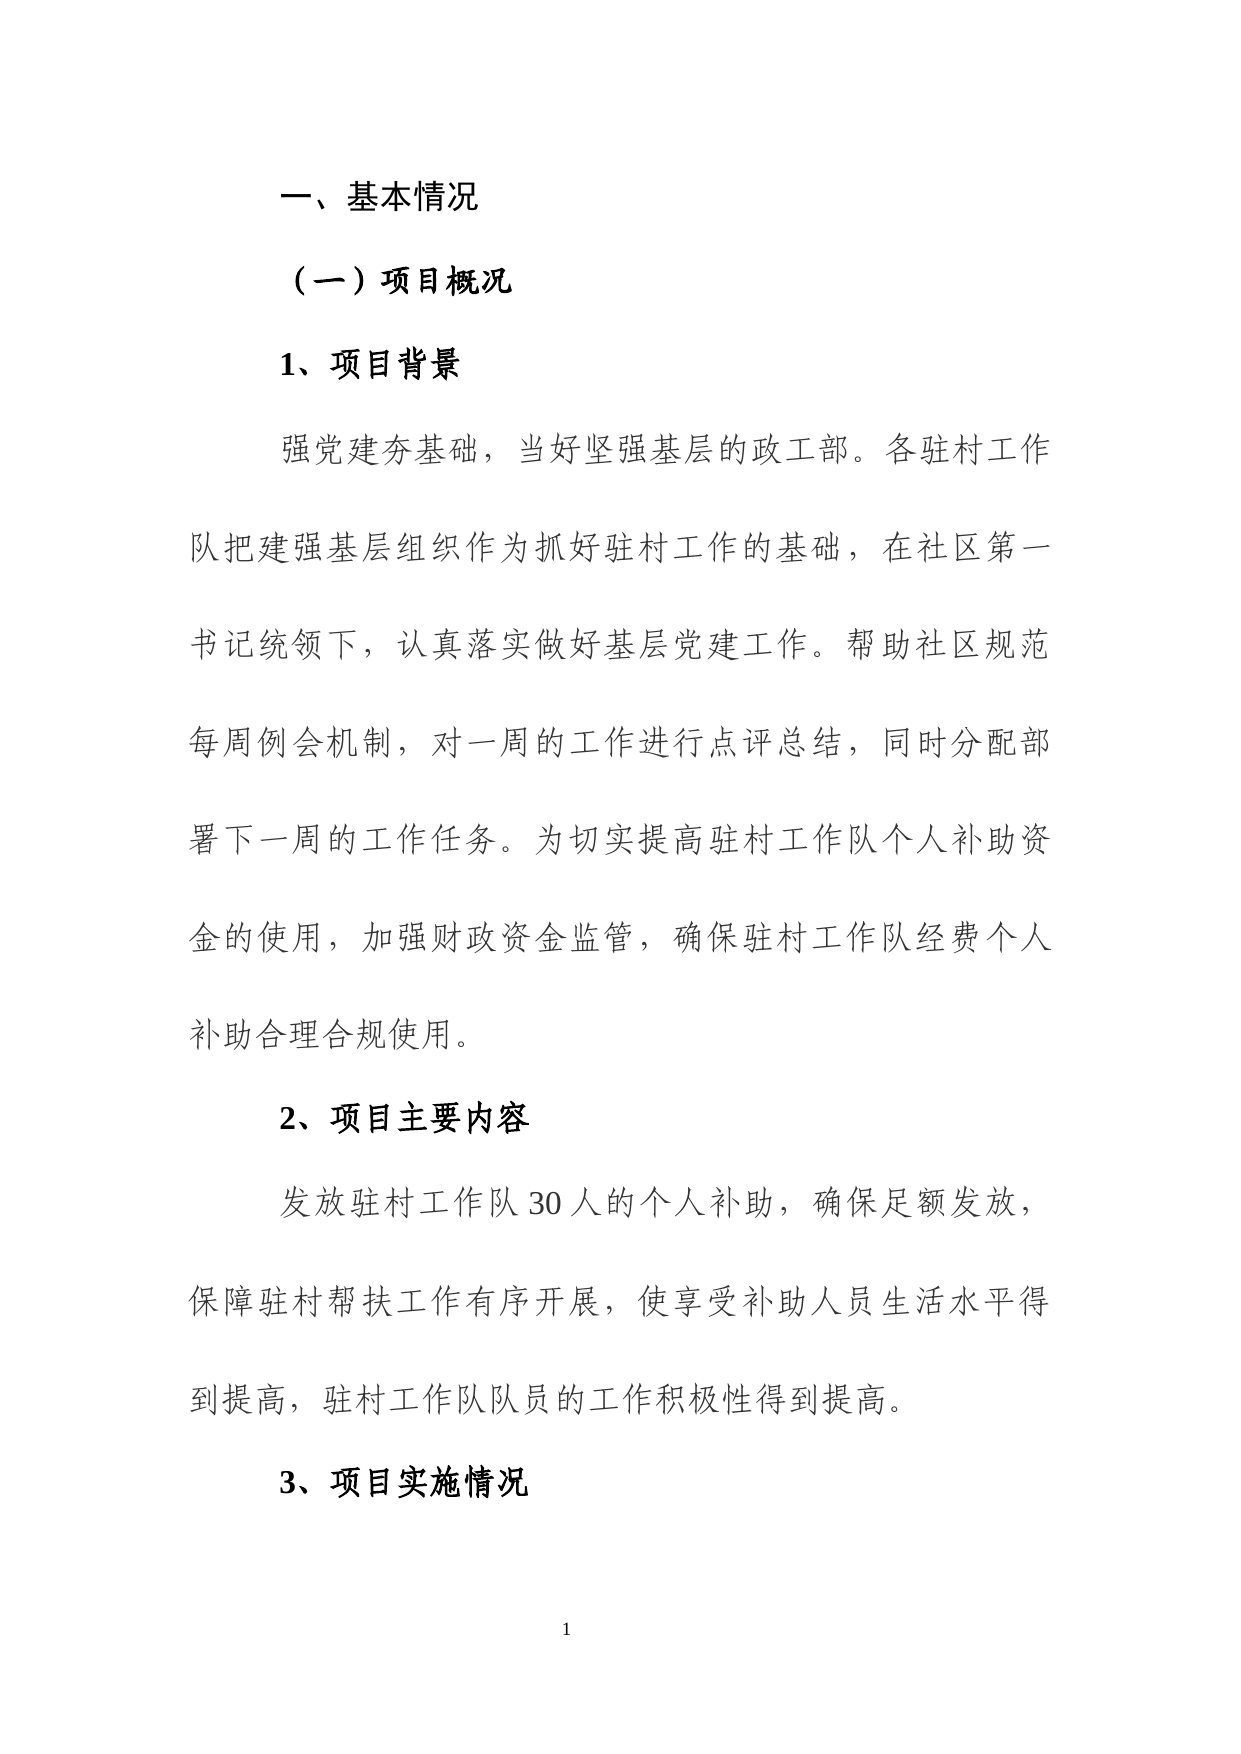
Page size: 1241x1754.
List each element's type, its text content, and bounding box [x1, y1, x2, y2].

subtitle 一、基本情况 [187, 162, 1053, 227]
text 3、项目实施情况 [187, 1448, 1053, 1513]
text 发放驻村工作队30人的个人补助，确保足额发放，保障驻村帮扶工作有序开展，使享受补助人员生活水平得到提高，驻村工作队队员的工作积极性得到提高。 [187, 1169, 1053, 1429]
text 2、项目主要内容 [187, 1084, 1053, 1149]
text 1、项目背景 [187, 330, 1053, 395]
subtitle （一）项目概况 [187, 246, 1053, 311]
text 强党建夯基础，当好坚强基层的政工部。各驻村工作队把建强基层组织作为抓好驻村工作的基础，在社区第一书记统领下，认真落实做好基层党建工作。帮助社区规范每周例会机制，对一周的工作进行点评总结，同时分配部署下一周的工作任务。为切实提高驻村工作队个人补助资金的使用，加强财政资金监管，确保驻村工作队经费个人补助合理合规使用。 [187, 415, 1053, 1065]
